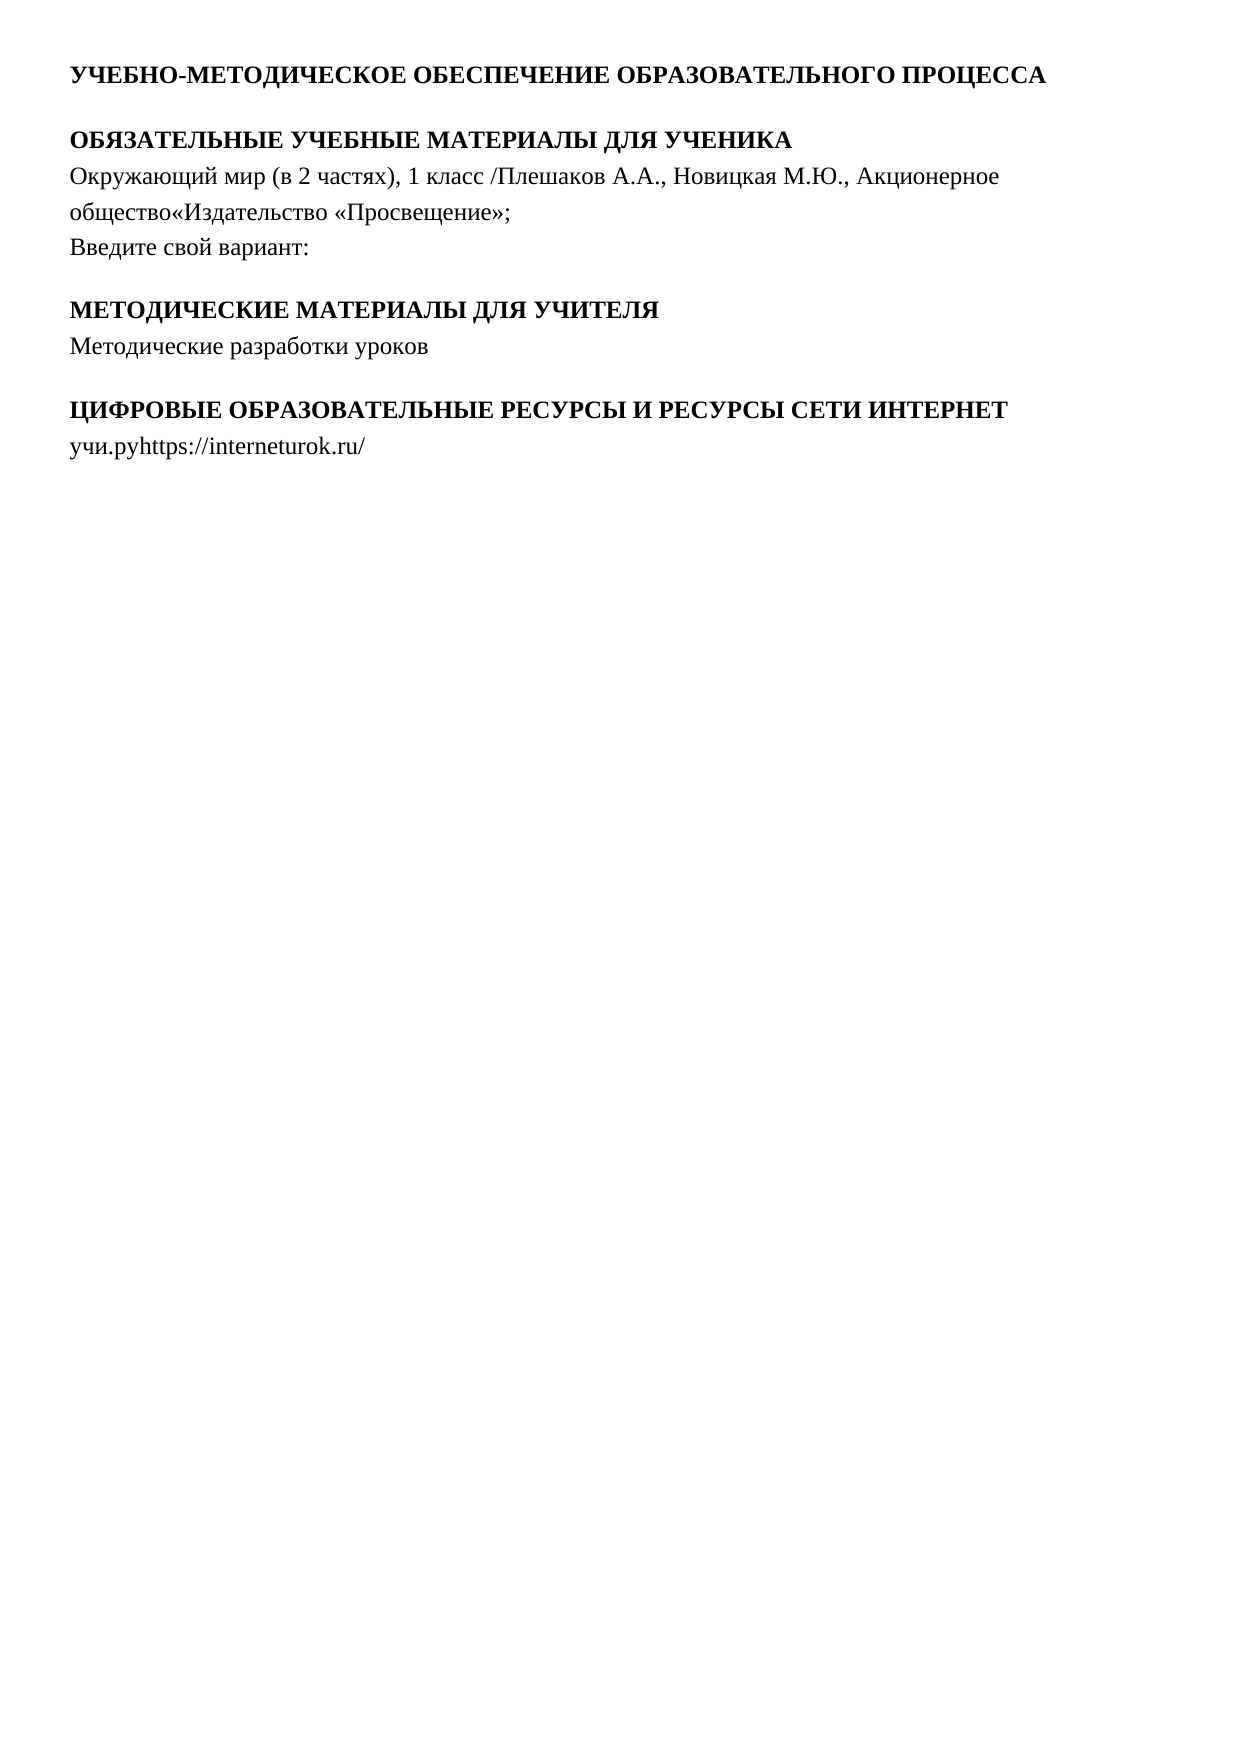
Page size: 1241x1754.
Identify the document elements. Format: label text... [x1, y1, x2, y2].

text УЧЕБНО-МЕТОДИЧЕСКОЕ ОБЕСПЕЧЕНИЕ ОБРАЗОВАТЕЛЬНОГО ПРОЦЕССА [69, 62, 1172, 89]
text ЦИФРОВЫЕ ОБРАЗОВАТЕЛЬНЫЕ РЕСУРСЫ И РЕСУРСЫ СЕТИ ИНТЕРНЕТ учи.руhttps://interneturok.ru/ [69, 395, 1022, 460]
text ОБЯЗАТЕЛЬНЫЕ УЧЕБНЫЕ МАТЕРИАЛЫ ДЛЯ УЧЕНИКА Окружающий мир (в 2 частях), 1 класс /Плешаков А.А., Новицкая М.Ю., Акционерное общество«Издательство «Просвещение»; Введите свой вариант: [69, 125, 1112, 261]
text МЕТОДИЧЕСКИЕ МАТЕРИАЛЫ ДЛЯ УЧИТЕЛЯ Методические разработки уроков [69, 295, 662, 360]
